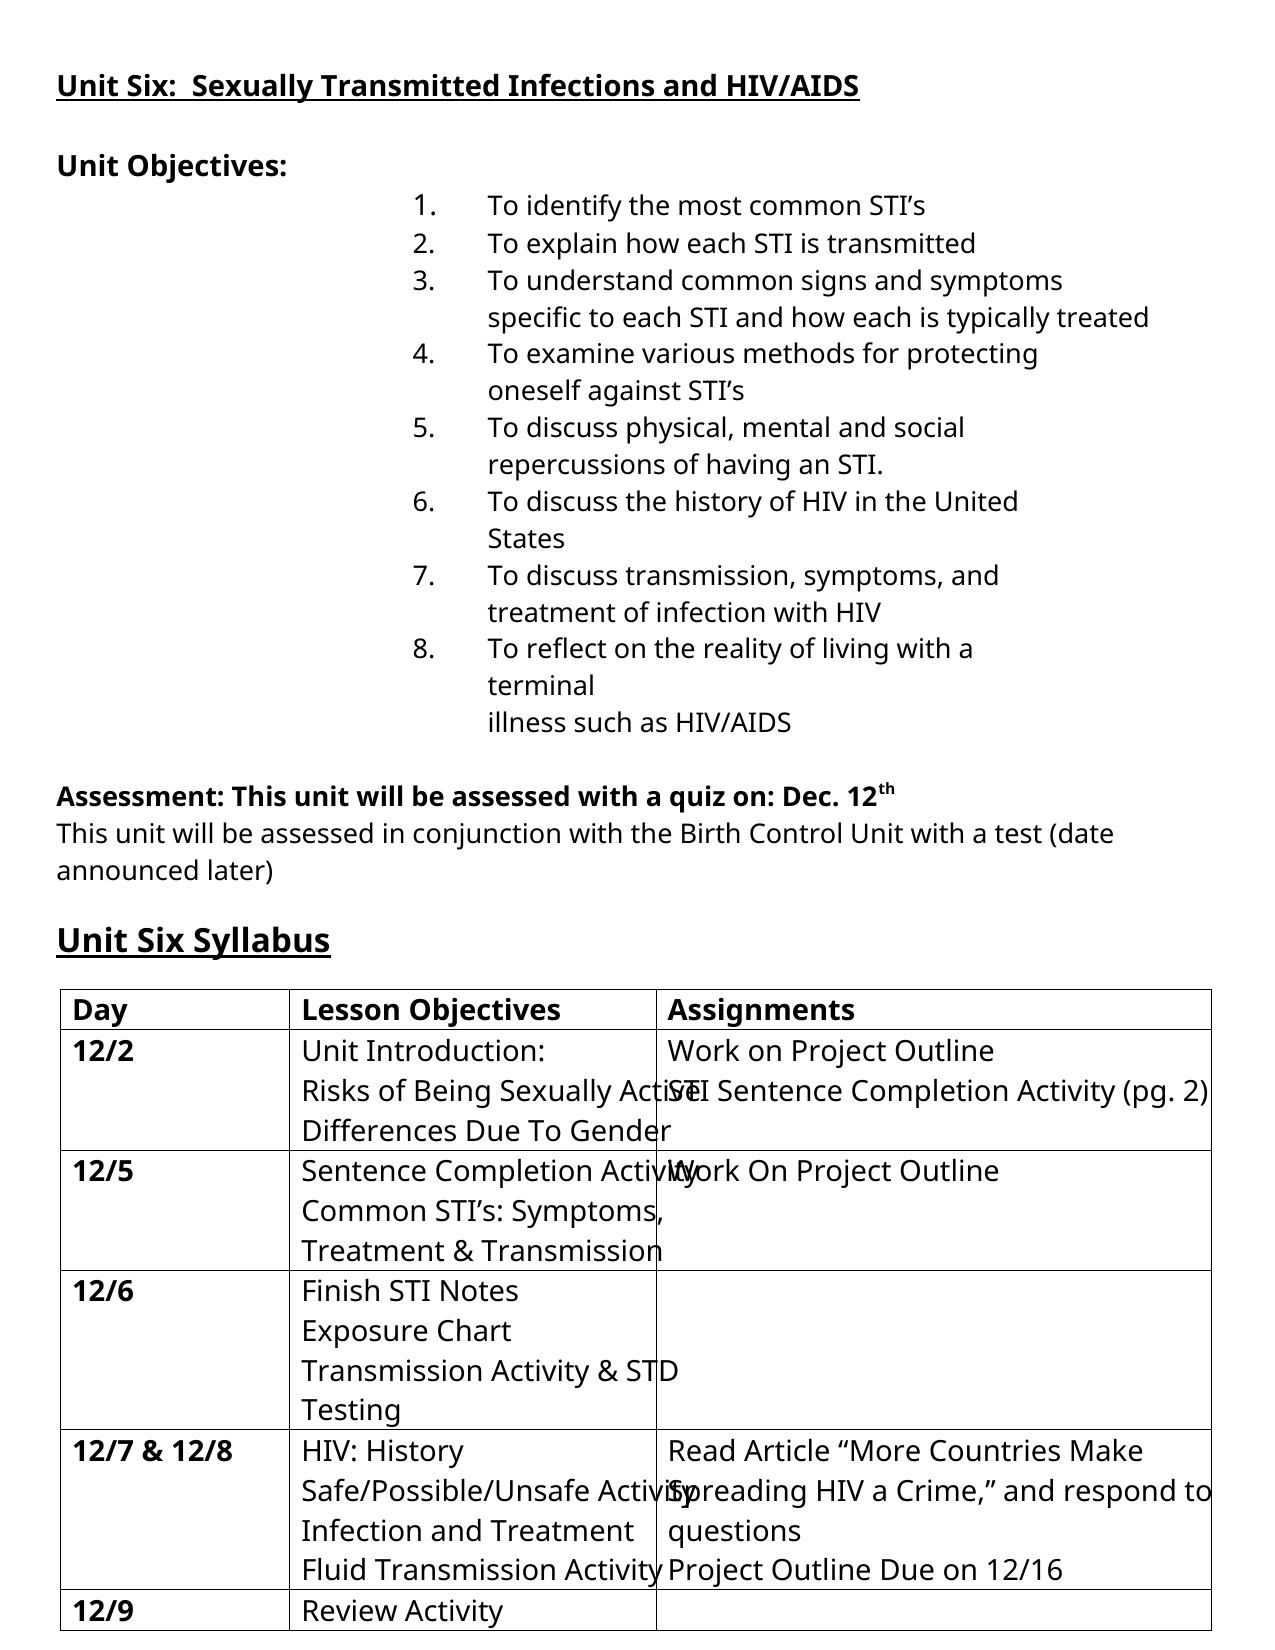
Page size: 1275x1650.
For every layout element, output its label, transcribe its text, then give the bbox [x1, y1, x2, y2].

table_cell [657, 1271, 1211, 1429]
text 2. To explain how each STI is transmitted [412, 224, 1087, 261]
table_cell Read Article “More Countries Make Spreading HIV a Crime,” and respond to questions Project Outline Due on 12/16 [657, 1430, 1211, 1589]
table_cell [657, 1590, 1211, 1630]
text Assessment: This unit will be assessed with a quiz on: Dec. 12th [56, 777, 1164, 814]
table_cell Sentence Completion Activity Common STI’s: Symptoms, Treatment & Transmission [290, 1151, 656, 1269]
text This unit will be assessed in conjunction with the Birth Control Unit with a test (date announced later) [56, 814, 1164, 888]
table_cell Work On Project Outline [657, 1151, 1211, 1269]
text Unit Six Syllabus [56, 917, 1087, 962]
table_cell 12/6 [61, 1271, 289, 1429]
text oneself against STI’s [412, 372, 1087, 409]
text illness such as HIV/AIDS [412, 704, 1087, 741]
table_cell 12/7 & 12/8 [61, 1430, 289, 1589]
text States [412, 519, 1087, 556]
table_cell Work on Project Outline STI Sentence Completion Activity (pg. 2) [657, 1030, 1211, 1149]
text Unit Six: Sexually Transmitted Infections and HIV/AIDS [56, 66, 1181, 105]
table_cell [290, 1590, 656, 1630]
table_cell 12/9 [61, 1590, 289, 1630]
table_cell 12/2 [61, 1030, 289, 1149]
text 5. To discuss physical, mental and social repercussions of having an STI. [412, 409, 1087, 482]
text 4. To examine various methods for protecting [412, 335, 1087, 372]
text 1. To identify the most common STI’s [412, 185, 1153, 224]
text 7. To discuss transmission, symptoms, and [412, 556, 1087, 593]
table_header Day [61, 990, 289, 1029]
text 3. To understand common signs and symptoms [337, 261, 1162, 298]
text Unit Objectives: [56, 145, 1087, 185]
table_cell HIV: History Safe/Possible/Unsafe Activity Infection and Treatment Fluid Transmission Activity [290, 1430, 656, 1589]
text 8. To reflect on the reality of living with a terminal [412, 630, 1087, 704]
text 6. To discuss the history of HIV in the United [412, 482, 1087, 519]
table_cell 12/5 [61, 1151, 289, 1269]
table_header Assignments [657, 990, 1211, 1029]
table_cell Unit Introduction: Risks of Being Sexually Active Differences Due To Gender [290, 1030, 656, 1149]
text specific to each STI and how each is typically treated [487, 298, 1162, 335]
text treatment of infection with HIV [412, 593, 1087, 630]
table_header Lesson Objectives [290, 990, 656, 1029]
table_cell Finish STI Notes Exposure Chart Transmission Activity & STD Testing [290, 1271, 656, 1429]
